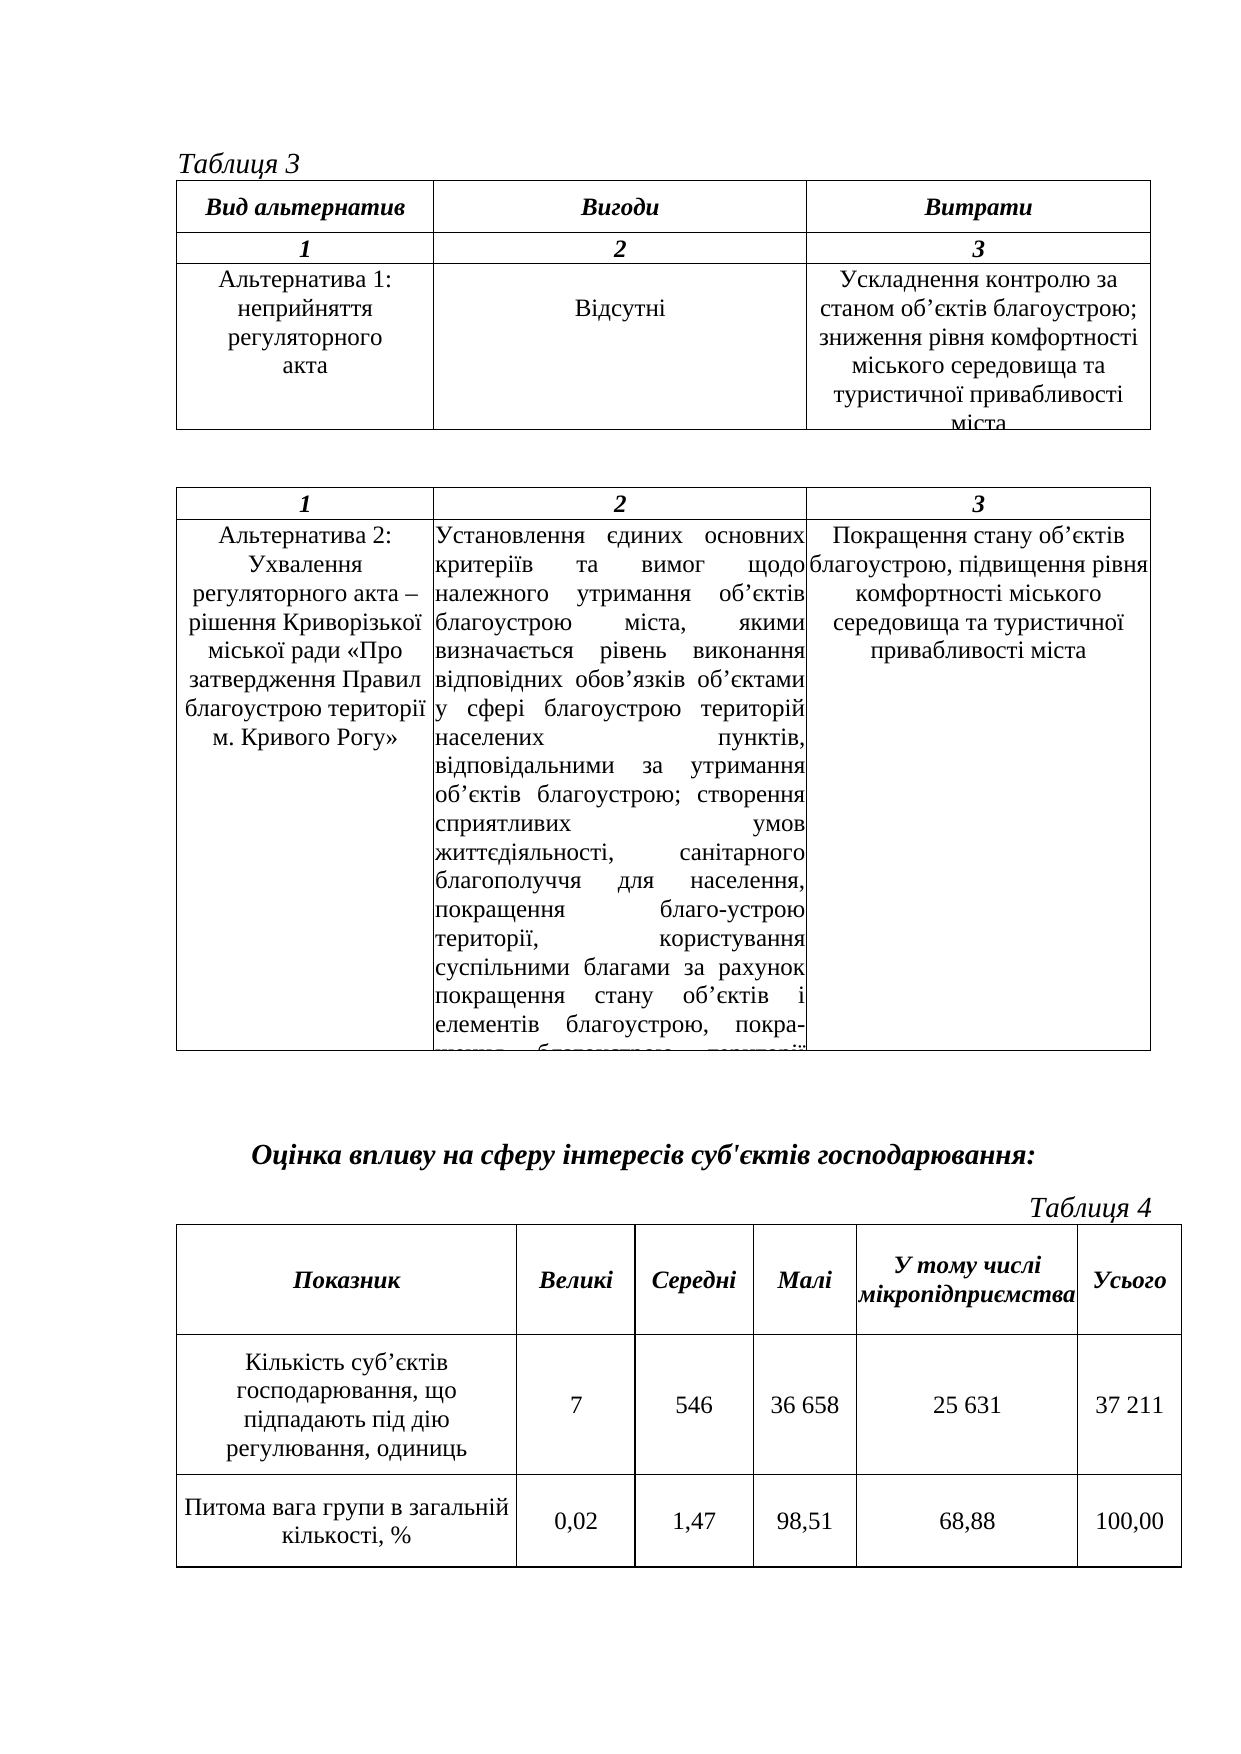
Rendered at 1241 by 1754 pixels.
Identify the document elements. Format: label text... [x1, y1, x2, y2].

table_cell Установлення єдиних основних критеріїв та вимог щодо належного утримання об’єктів благоустрою міста, якими визначається рівень виконання відповідних обов’язків об’єктами у сфері благоустрою територій населених пунктів, відповідальними за утримання об’єктів благоустрою; створення сприятливих умов життєдіяльності, санітарного благополуччя для населення, покращення благо-устрою території, користування суспільними благами за рахунок покращення стану об’єктів і елементів благоустрою, покра-щення благоустрою території міста [434, 520, 806, 1050]
table_cell Альтернатива 2: Ухвалення регуляторного акта – рішення Криворізької міської ради «Про затвердження Правил благоустрою території м. Кривого Рогу» [177, 520, 433, 1050]
table_cell 1,47 [636, 1475, 753, 1566]
table_cell 3 [807, 233, 1150, 263]
table_cell Альтернатива 1: неприйняття регуляторного акта [177, 264, 433, 428]
table_cell Кількість суб’єктів господарювання, що підпадають під дію регулювання, одиниць [177, 1335, 516, 1473]
table_header У тому числі мікропідприємства [857, 1225, 1077, 1334]
text Таблиця 3 [177, 118, 1152, 180]
table_cell 37 211 [1078, 1335, 1181, 1473]
table_header 2 [434, 488, 806, 519]
table_cell Ускладнення контролю за станом об’єктів благоустрою; зниження рівня комфортності міського середовища та туристичної привабливості міста міста [807, 264, 1150, 428]
table_header Середні [636, 1225, 753, 1334]
table_cell 98,51 [754, 1475, 856, 1566]
table_header 3 [807, 488, 1150, 519]
table_cell 7 [517, 1335, 634, 1473]
table_cell 100,00 [1078, 1475, 1181, 1566]
text Таблиця 4 [177, 1190, 1152, 1223]
table_cell Відсутні [434, 264, 806, 428]
table_header Вигоди [434, 181, 806, 232]
table_header 1 [177, 488, 433, 519]
table_cell 25 631 [857, 1335, 1077, 1473]
table_cell 1 [177, 233, 433, 263]
table_cell 546 [636, 1335, 753, 1473]
table_cell Покращення стану об’єктів благоустрою, підвищення рівня комфортності міського середовища та туристичної привабливості міста [807, 520, 1150, 1050]
table_header Вид альтернатив [177, 181, 433, 232]
table_cell 68,88 [857, 1475, 1077, 1566]
table_header Малі [754, 1225, 856, 1334]
table_cell 2 [434, 233, 806, 263]
table_header Усього [1078, 1225, 1181, 1334]
table_header Показник [177, 1225, 516, 1334]
table_header Витрати [807, 181, 1150, 232]
text Оцінка впливу на сферу інтересів суб'єктів господарювання: [177, 1137, 1152, 1171]
table_cell Питома вага групи в загальній кількості, % [177, 1475, 516, 1566]
table_header Великі [517, 1225, 634, 1334]
table_cell 0,02 [517, 1475, 634, 1566]
table_cell 36 658 [754, 1335, 856, 1473]
